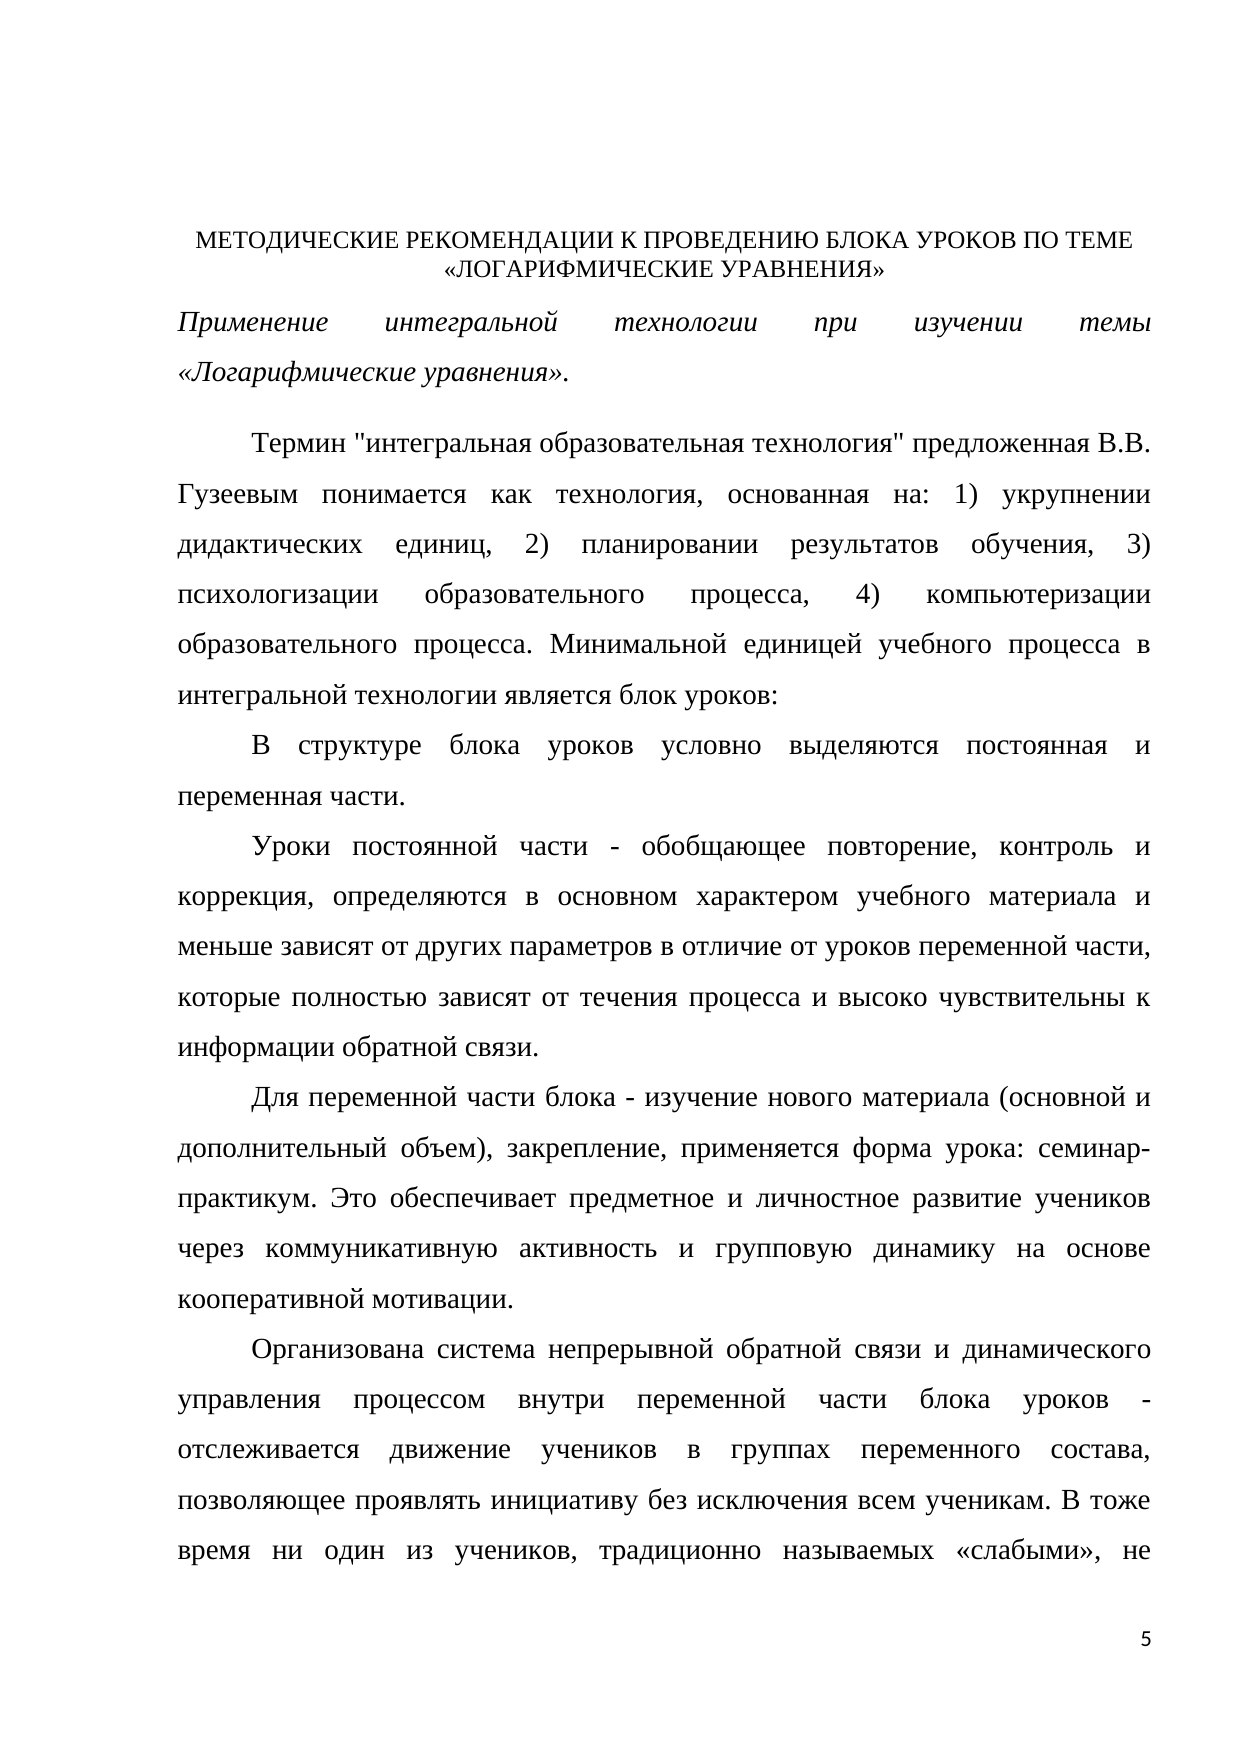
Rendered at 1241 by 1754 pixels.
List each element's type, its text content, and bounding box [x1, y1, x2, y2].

text Термин "интегральная образовательная технология" предложенная В.В. Гузеевым понимается как технология, основанная на: 1) укрупнении дидактических единиц, 2) планировании результатов обучения, 3) психологизации образовательного процесса, 4) компьютеризации образовательного процесса. Минимальной единицей учебного процесса в интегральной технологии является блок уроков: [177, 425, 1152, 711]
text Уроки постоянной части - обобщающее повторение, контроль и коррекция, определяются в основном характером учебного материала и меньше зависят от других параметров в отличие от уроков переменной части, которые полностью зависят от течения процесса и высоко чувствительны к информации обратной связи. [177, 828, 1152, 1063]
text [177, 1331, 1152, 1566]
text Методические рекомендации к проведению блока уроков по теме «Логарифмические уравнения» [177, 226, 1152, 283]
text В структуре блока уроков условно выделяются постоянная и переменная части. [177, 727, 1152, 811]
text Применение интегральной технологии при изучении темы «Логарифмические уравнения». [177, 304, 1152, 388]
text Для переменной части блока - изучение нового материала (основной и дополнительный объем), закрепление, применяется форма урока: семинар-практикум. Это обеспечивает предметное и личностное развитие учеников через коммуникативную активность и групповую динамику на основе кооперативной мотивации. [177, 1079, 1152, 1314]
